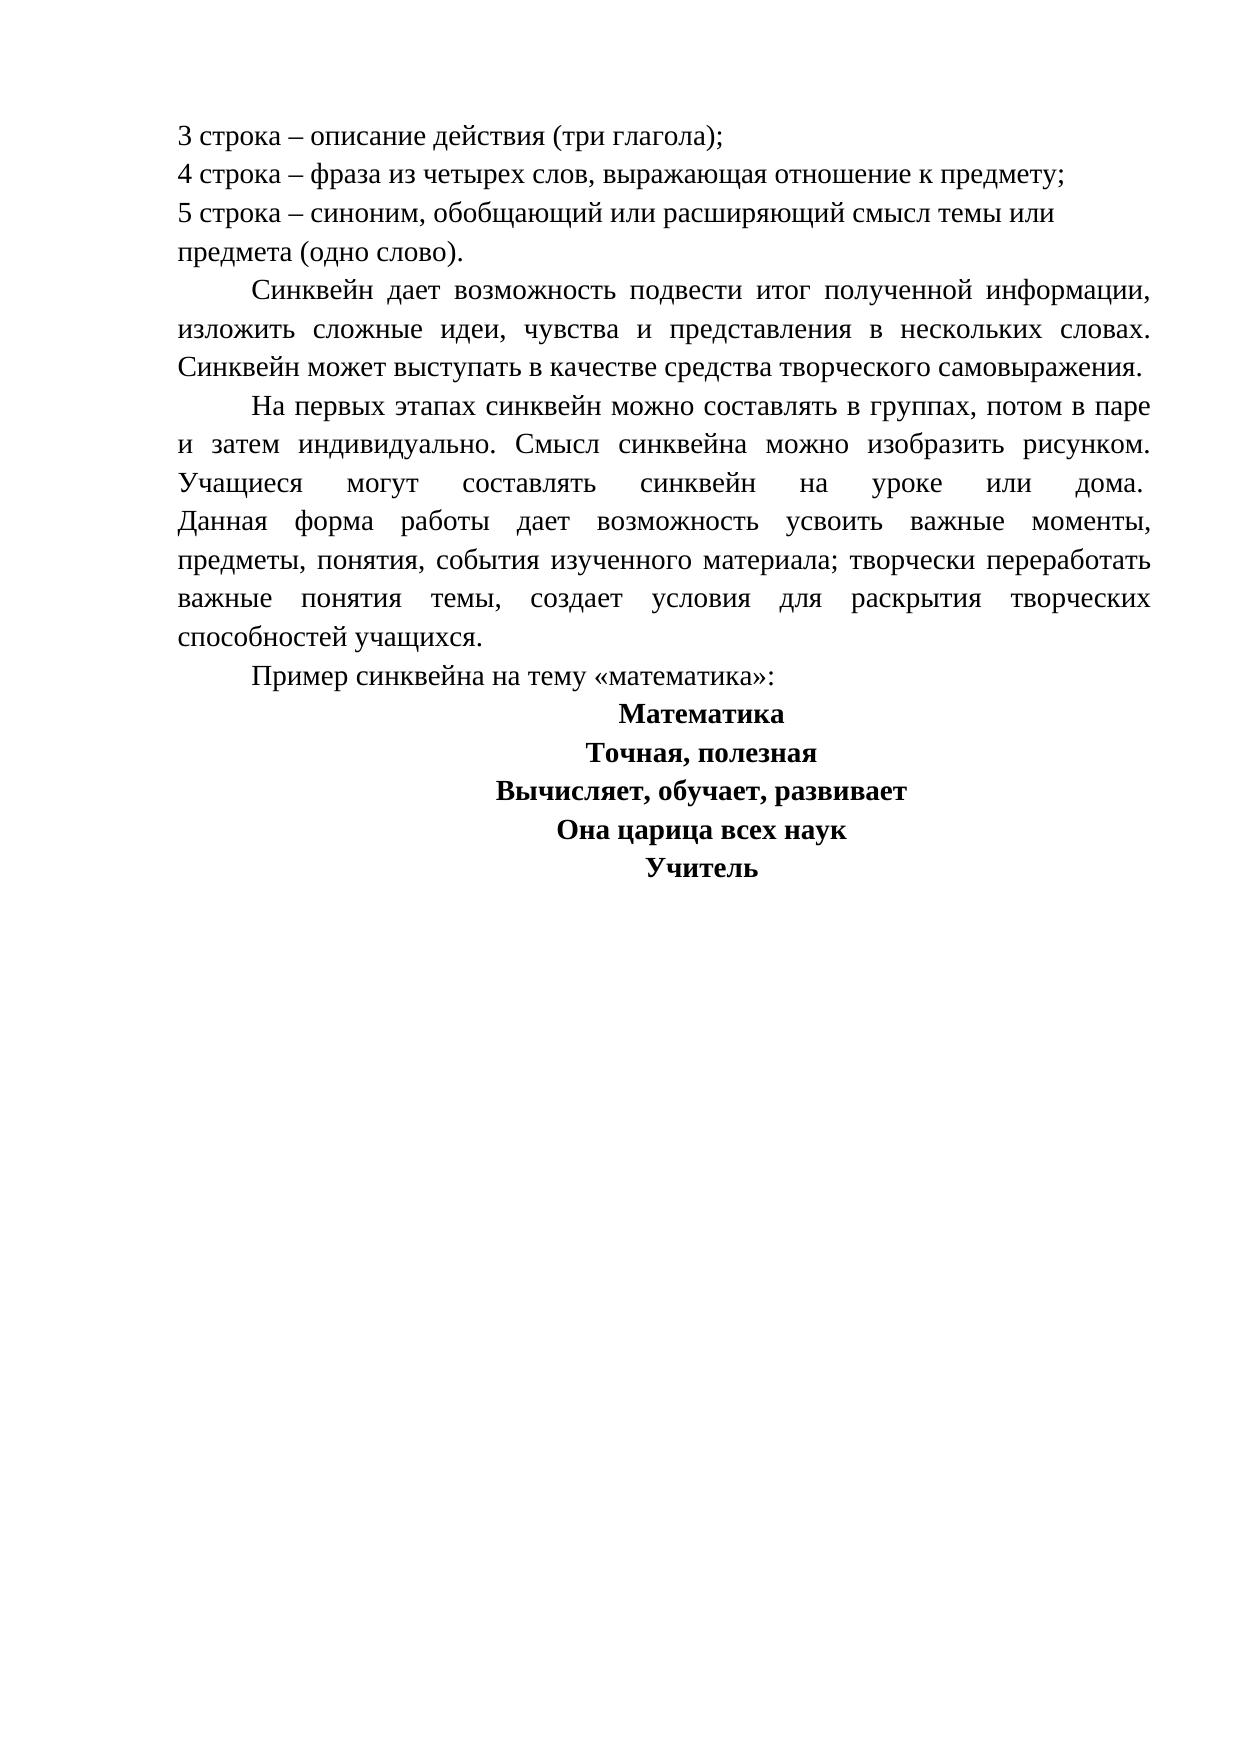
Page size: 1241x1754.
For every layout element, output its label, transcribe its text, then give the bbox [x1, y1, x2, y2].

text Математика [177, 696, 1152, 730]
text Точная, полезная [177, 735, 1152, 768]
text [177, 118, 1152, 267]
text На первых этапах синквейн можно составлять в группах, потом в паре и затем индивидуально. Смысл синквейна можно изобразить рисунком. Учащиеся могут составлять синквейн на уроке или дома. Данная форма работы дает возможность усвоить важные моменты, предметы, понятия, события изученного материала; творчески переработать важные понятия темы, создает условия для раскрытия творческих способностей учащихся. [177, 388, 1152, 653]
text Она царица всех наук [177, 812, 1152, 845]
text Учитель [177, 850, 1152, 884]
text Вычисляет, обучает, развивает [177, 773, 1152, 807]
text Пример синквейна на тему «математика»: [177, 658, 1152, 691]
text Синквейн дает возможность подвести итог полученной информации, изложить сложные идеи, чувства и представления в нескольких словах. Синквейн может выступать в качестве средства творческого самовыражения. [177, 272, 1152, 383]
